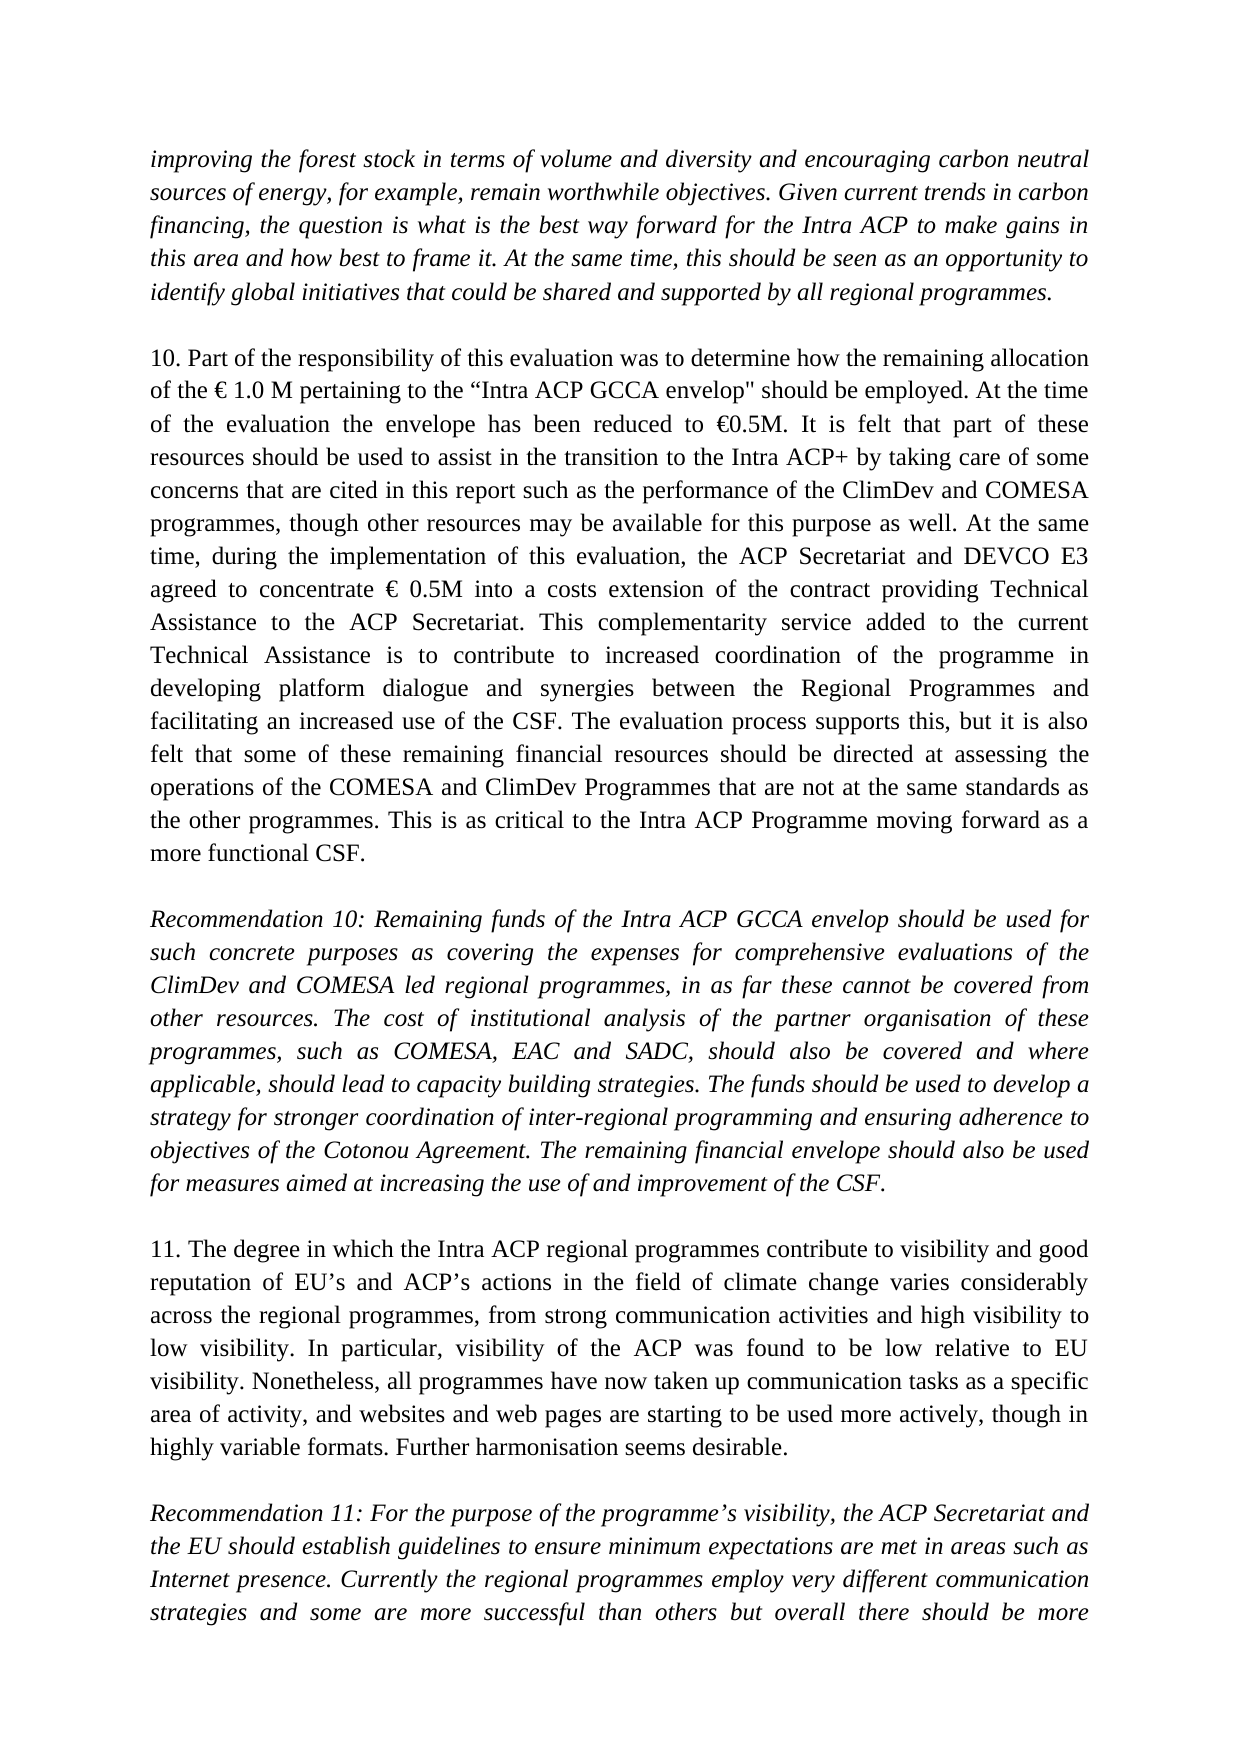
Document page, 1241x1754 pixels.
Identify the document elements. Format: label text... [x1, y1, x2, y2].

text 11. The degree in which the Intra ACP regional programmes contribute to visibility and good reputation of EU’s and ACP’s actions in the field of climate change varies considerably across the regional programmes, from strong communication activities and high visibility to low visibility. In particular, visibility of the ACP was found to be low relative to EU visibility. Nonetheless, all programmes have now taken up communication tasks as a specific area of activity, and websites and web pages are starting to be used more actively, though in highly variable formats. Further harmonisation seems desirable. [150, 1234, 1090, 1461]
text Recommendation 10: Remaining funds of the Intra ACP GCCA envelop should be used for such concrete purposes as covering the expenses for comprehensive evaluations of the ClimDev and COMESA led regional programmes, in as far these cannot be covered from other resources. The cost of institutional analysis of the partner organisation of these programmes, such as COMESA, EAC and SADC, should also be covered and where applicable, should lead to capacity building strategies. The funds should be used to develop a strategy for stronger coordination of inter-regional programming and ensuring adherence to objectives of the Cotonou Agreement. The remaining financial envelope should also be used for measures aimed at increasing the use of and improvement of the CSF. [150, 904, 1090, 1197]
text 10. Part of the responsibility of this evaluation was to determine how the remaining allocation of the € 1.0 M pertaining to the “Intra ACP GCCA envelop" should be employed. At the time of the evaluation the envelope has been reduced to €0.5M. It is felt that part of these resources should be used to assist in the transition to the Intra ACP+ by taking care of some concerns that are cited in this report such as the performance of the ClimDev and COMESA programmes, though other resources may be available for this purpose as well. At the same time, during the implementation of this evaluation, the ACP Secretariat and DEVCO E3 agreed to concentrate € 0.5M into a costs extension of the contract providing Technical Assistance to the ACP Secretariat. This complementarity service added to the current Technical Assistance is to contribute to increased coordination of the programme in developing platform dialogue and synergies between the Regional Programmes and facilitating an increased use of the CSF. The evaluation process supports this, but it is also felt that some of these remaining financial resources should be directed at assessing the operations of the COMESA and ClimDev Programmes that are not at the same standards as the other programmes. This is as critical to the Intra ACP Programme moving forward as a more functional CSF. [150, 343, 1090, 867]
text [150, 1498, 1090, 1626]
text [150, 144, 1090, 305]
